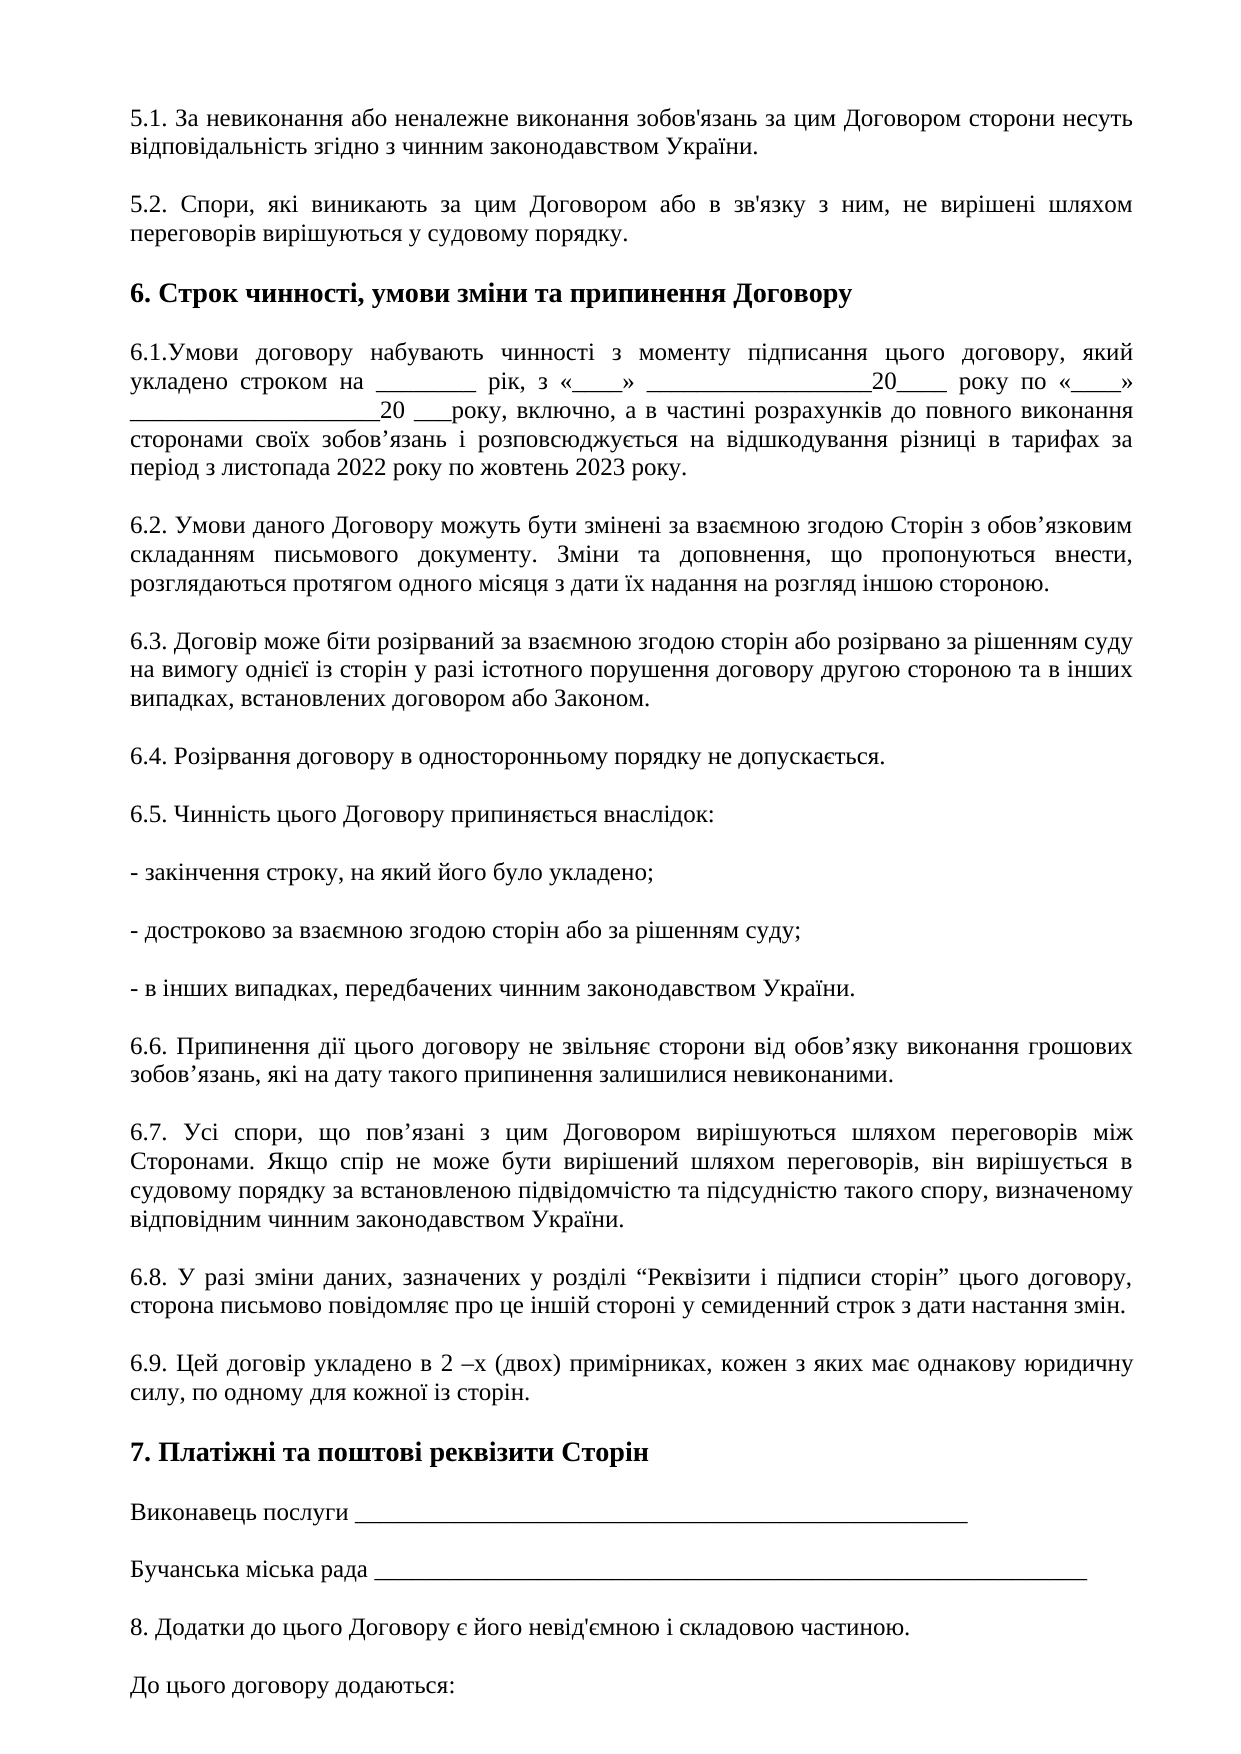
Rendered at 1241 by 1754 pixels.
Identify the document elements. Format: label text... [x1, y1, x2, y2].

text 6.7. Усі спори, що пов’язані з цим Договором вирішуються шляхом переговорів між Сторонами. Якщо спір не може бути вирішений шляхом переговорів, він вирішується в судовому порядку за встановленою підвідомчістю та підсудністю такого спору, визначеному відповідним чинним законодавством України. [130, 1117, 1134, 1232]
text 6.3. Договір може біти розірваний за взаємною згодою сторін або розірвано за рішенням суду на вимогу однієї із сторін у разі істотного порушення договору другою стороною та в інших випадках, встановлених договором або Законом. [130, 626, 1134, 712]
text 6.1.Умови договору набувають чинності з моменту підписання цього договору, який укладено строком на ________ рік, з «____» __________________20____ року по «____» ____________________20 ___року, включно, а в частині розрахунків до повного виконання сторонами своїх зобов’язань і розповсюджується на відшкодування різниці в тарифах за період з листопада 2022 року по жовтень 2023 року. [130, 337, 1134, 481]
text 6.5. Чинність цього Договору припиняється внаслідок: [130, 799, 1134, 828]
text 6.6. Припинення дії цього договору не звільняє сторони від обов’язку виконання грошових зобов’язань, які на дату такого припинення залишилися невиконаними. [130, 1031, 1134, 1088]
text 6.8. У разі зміни даних, зазначених у розділі “Реквізити і підписи сторін” цього договору, сторона письмово повідомляє про це іншій стороні у семиденний строк з дати настання змін. [130, 1262, 1134, 1319]
text 6.2. Умови даного Договору можуть бути змінені за взаємною згодою Сторін з обов’язковим складанням письмового документу. Зміни та доповнення, що пропонуються внести, розглядаються протягом одного місяця з дати їх надання на розгляд іншою стороною. [130, 510, 1134, 597]
text Виконавець послуги _________________________________________________ [130, 1497, 1134, 1525]
text 5.2. Спори, які виникають за цим Договором або в зв'язку з ним, не вирішені шляхом переговорів вирішуються у судовому порядку. [130, 189, 1134, 247]
text 8. Додатки до цього Договору є його невід'ємною і складовою частиною. [130, 1612, 1134, 1641]
text - достроково за взаємною згодою сторін або за рішенням суду; [130, 915, 1134, 944]
text - в інших випадках, передбачених чинним законодавством України. [130, 973, 1134, 1002]
list 7. Платіжні та поштові реквізити Сторін [130, 1435, 1134, 1467]
text 6.4. Розірвання договору в односторонньому порядку не допускається. [130, 741, 1134, 770]
text 5.1. За невиконання або неналежне виконання зобов'язань за цим Договором сторони несуть відповідальність згідно з чинним законодавством України. [130, 103, 1134, 160]
text Бучанська міська рада _________________________________________________________ [130, 1554, 1134, 1583]
text До цього договору додаються: [130, 1670, 1134, 1699]
list 6. Строк чинності, умови зміни та припинення Договору [130, 276, 1134, 308]
text 6.9. Цей договір укладено в 2 –х (двох) примірниках, кожен з яких має однакову юридичну силу, по одному для кожної із сторін. [130, 1348, 1134, 1406]
text - закінчення строку, на який його було укладено; [130, 857, 1134, 886]
